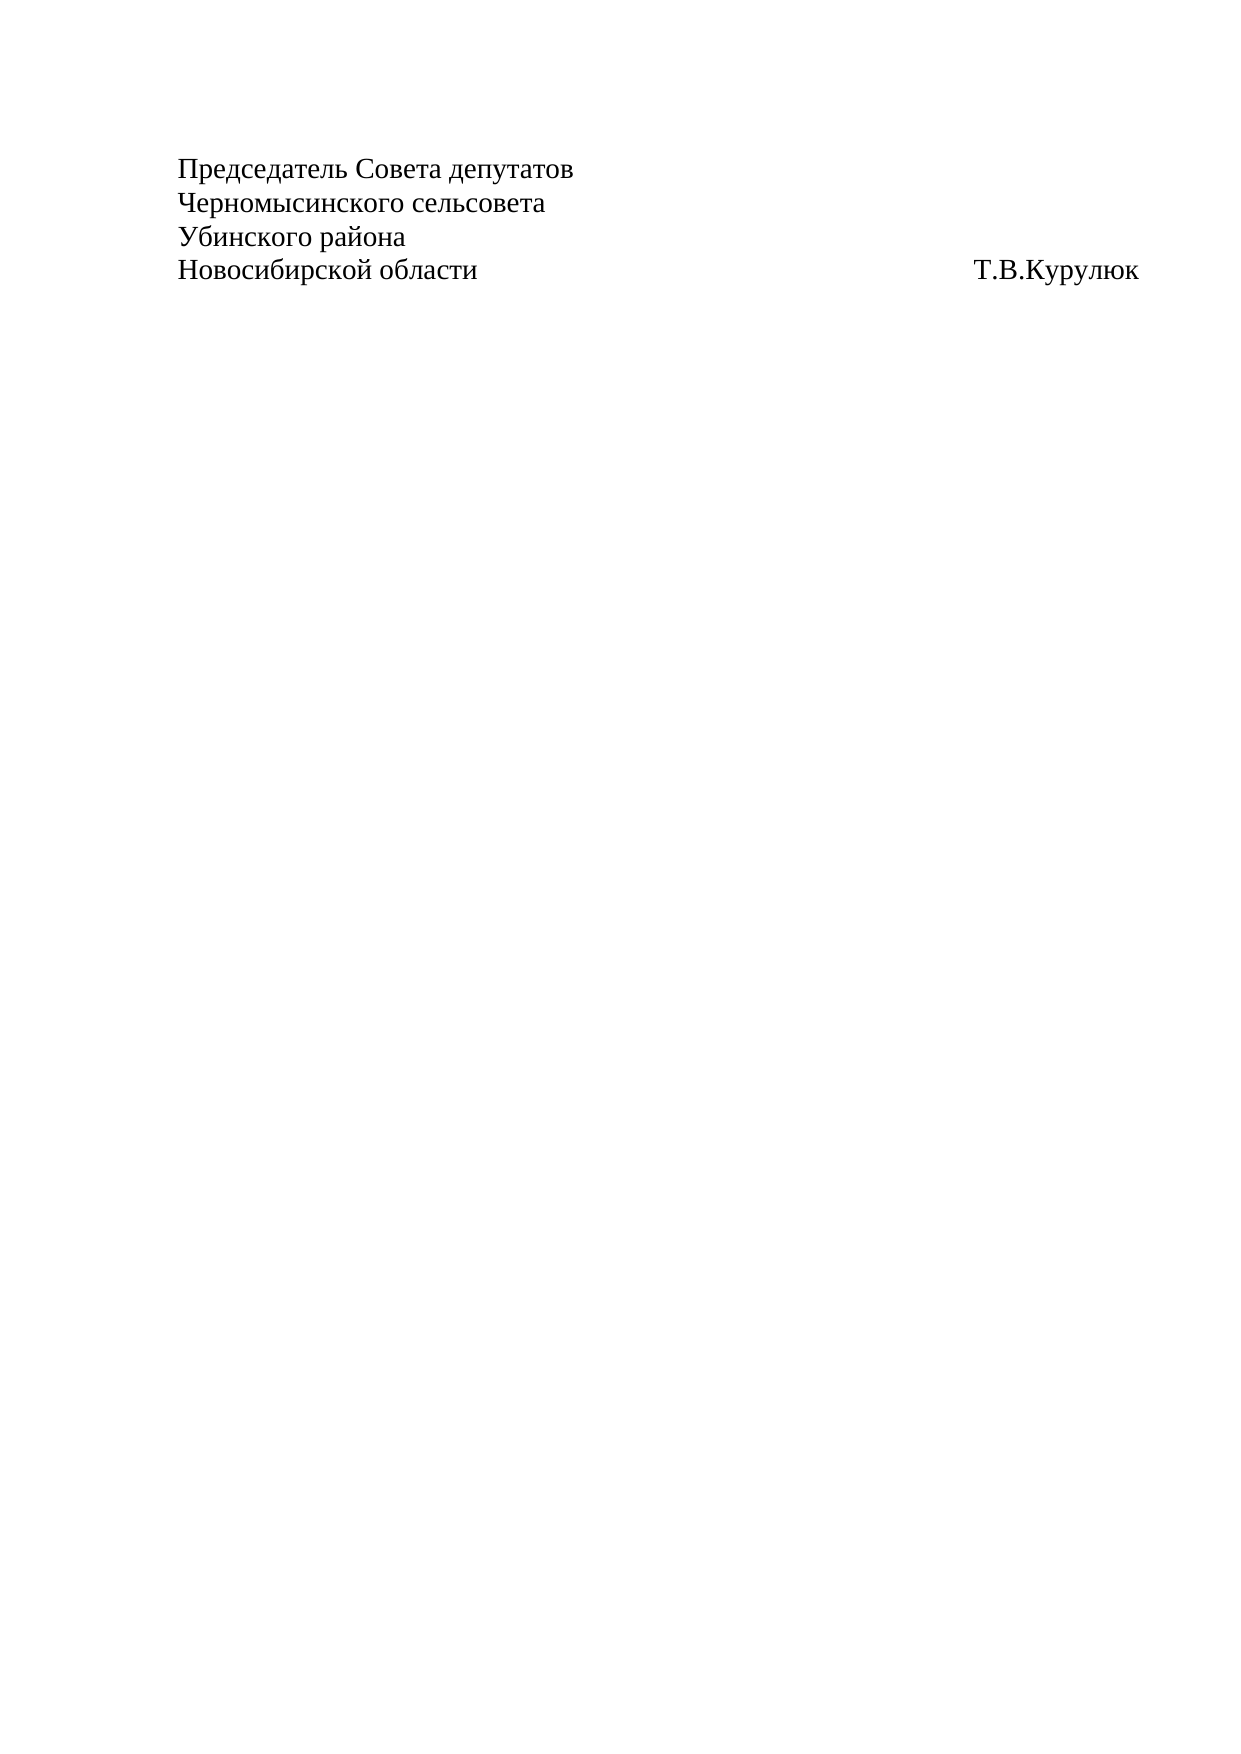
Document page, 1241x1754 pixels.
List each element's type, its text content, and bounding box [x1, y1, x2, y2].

text Убинского района Новосибирской области Т.В.Курулюк [177, 219, 1152, 286]
text Председатель Совета депутатов Черномысинского сельсовета [177, 152, 1152, 219]
